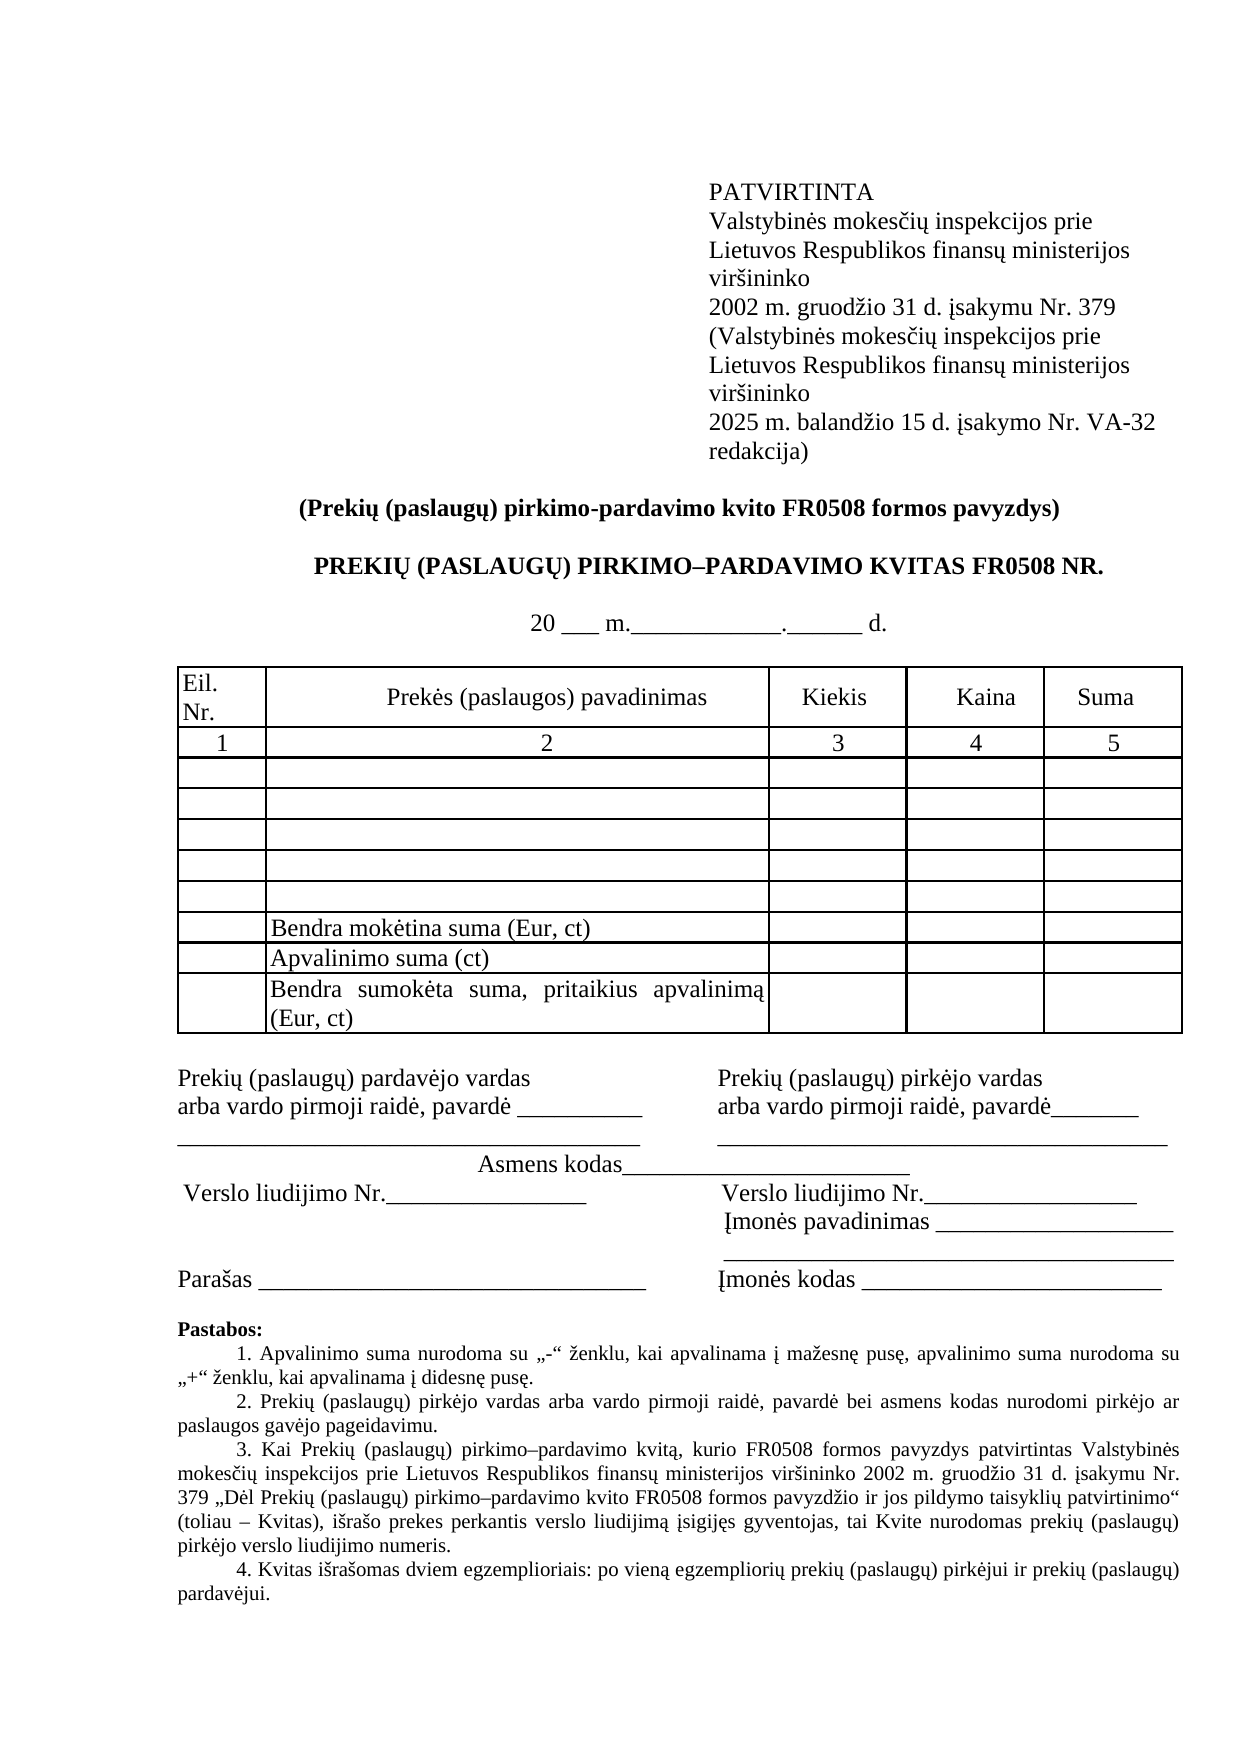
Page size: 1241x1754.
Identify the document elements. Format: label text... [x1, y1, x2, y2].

table_cell [770, 820, 905, 849]
table_cell [1045, 882, 1181, 911]
table_cell [267, 820, 768, 849]
table_cell [179, 820, 265, 849]
table_header Kiekis [770, 668, 905, 726]
table_cell [908, 882, 1043, 911]
table_cell [179, 789, 265, 818]
table_cell [1045, 974, 1181, 1032]
table_cell [1045, 913, 1181, 941]
table_cell Bendra sumokėta suma, pritaikius apvalinimą (Eur, ct) [267, 974, 768, 1032]
text arba vardo pirmoji raidė, pavardė __________ arba vardo pirmoji raidė, pavardė_______ [177, 1091, 1181, 1120]
table_cell 2 [267, 728, 768, 756]
table_cell [1045, 789, 1181, 818]
table_header Prekės (paslaugos) pavadinimas [267, 668, 768, 726]
text 2025 m. balandžio 15 d. įsakymo Nr. VA-32 [709, 407, 1181, 436]
table_header Eil. Nr. [179, 668, 265, 726]
table_cell [908, 913, 1043, 941]
text ____________________________________ [177, 1235, 1181, 1264]
table_cell [179, 759, 265, 787]
table_cell [908, 944, 1043, 972]
text (Valstybinės mokesčių inspekcijos prie [709, 321, 1181, 350]
text Prekių (paslaugų) pardavėjo vardas Prekių (paslaugų) pirkėjo vardas [177, 1063, 1181, 1091]
text 3. Kai Prekių (paslaugų) pirkimo–pardavimo kvitą, kurio FR0508 formos pavyzdys patvirtintas Valstybinės mokesčių inspekcijos prie Lietuvos Respublikos finansų ministerijos viršininko 2002 m. gruodžio 31 d. įsakymu Nr. 379 „Dėl Prekių (paslaugų) pirkimo–pardavimo kvito FR0508 formos pavyzdžio ir jos pildymo taisyklių patvirtinimo“ (toliau – Kvitas), išrašo prekes perkantis verslo liudijimą įsigijęs gyventojas, tai Kvite nurodomas prekių (paslaugų) pirkėjo verslo liudijimo numeris. [177, 1437, 1181, 1557]
table_cell [1045, 944, 1181, 972]
text PATVIRTINTA [709, 177, 1181, 206]
table_cell [908, 851, 1043, 880]
text 2002 m. gruodžio 31 d. įsakymu Nr. 379 [709, 292, 1181, 321]
text Parašas _______________________________ Įmonės kodas ________________________ [177, 1264, 1181, 1293]
table_cell [1045, 759, 1181, 787]
table_cell [179, 882, 265, 911]
table_cell [267, 882, 768, 911]
table_cell Bendra mokėtina suma (Eur, ct) [267, 913, 768, 941]
table_header Suma [1045, 668, 1181, 726]
text (Prekių (paslaugų) pirkimo-pardavimo kvito FR0508 formos pavyzdys) [177, 493, 1181, 522]
table_cell [770, 789, 905, 818]
table_cell Apvalinimo suma (ct) [267, 944, 768, 972]
table_header Kaina [908, 668, 1043, 726]
text viršininko [709, 263, 1181, 292]
table_cell [179, 974, 265, 1032]
text redakcija) [709, 436, 1181, 465]
text 1. Apvalinimo suma nurodoma su „-“ ženklu, kai apvalinama į mažesnę pusę, apvalinimo suma nurodoma su „+“ ženklu, kai apvalinama į didesnę pusę. [177, 1341, 1181, 1389]
table_cell [179, 913, 265, 941]
table_cell 1 [179, 728, 265, 756]
text Lietuvos Respublikos finansų ministerijos [709, 235, 1181, 263]
table_cell [908, 789, 1043, 818]
table_cell [267, 851, 768, 880]
table_cell [770, 851, 905, 880]
table_cell 4 [908, 728, 1043, 756]
table_cell [267, 789, 768, 818]
table_cell [179, 944, 265, 972]
text Lietuvos Respublikos finansų ministerijos [709, 350, 1181, 378]
text viršininko [709, 378, 1181, 407]
table_cell [770, 913, 905, 941]
text PREKIŲ (PASLAUGŲ) PIRKIMO–PARDAVIMO KVITAS FR0508 NR. [177, 551, 1181, 580]
text 20 ___ m.____________.______ d. [177, 608, 1181, 637]
table_cell [770, 759, 905, 787]
text 4. Kvitas išrašomas dviem egzemplioriais: po vieną egzempliorių prekių (paslaugų) pirkėjui ir prekių (paslaugų) pardavėjui. [177, 1557, 1181, 1605]
text Valstybinės mokesčių inspekcijos prie [709, 206, 1181, 235]
table_cell [908, 759, 1043, 787]
table_cell [908, 974, 1043, 1032]
text _____________________________________ ____________________________________ [177, 1120, 1181, 1149]
table_cell [770, 974, 905, 1032]
text Įmonės pavadinimas ___________________ [177, 1206, 1181, 1235]
table_cell [179, 851, 265, 880]
text Verslo liudijimo Nr.________________ Verslo liudijimo Nr._________________ [183, 1178, 1181, 1206]
table_cell [267, 759, 768, 787]
table_cell [1045, 851, 1181, 880]
table_cell [908, 820, 1043, 849]
table_cell [1045, 820, 1181, 849]
table_cell [770, 882, 905, 911]
text Asmens kodas_______________________ [177, 1149, 1181, 1178]
table_cell [770, 944, 905, 972]
table_cell 5 [1045, 728, 1181, 756]
text 2. Prekių (paslaugų) pirkėjo vardas arba vardo pirmoji raidė, pavardė bei asmens kodas nurodomi pirkėjo ar paslaugos gavėjo pageidavimu. [177, 1389, 1181, 1437]
table_cell 3 [770, 728, 905, 756]
text Pastabos: [177, 1317, 1181, 1341]
